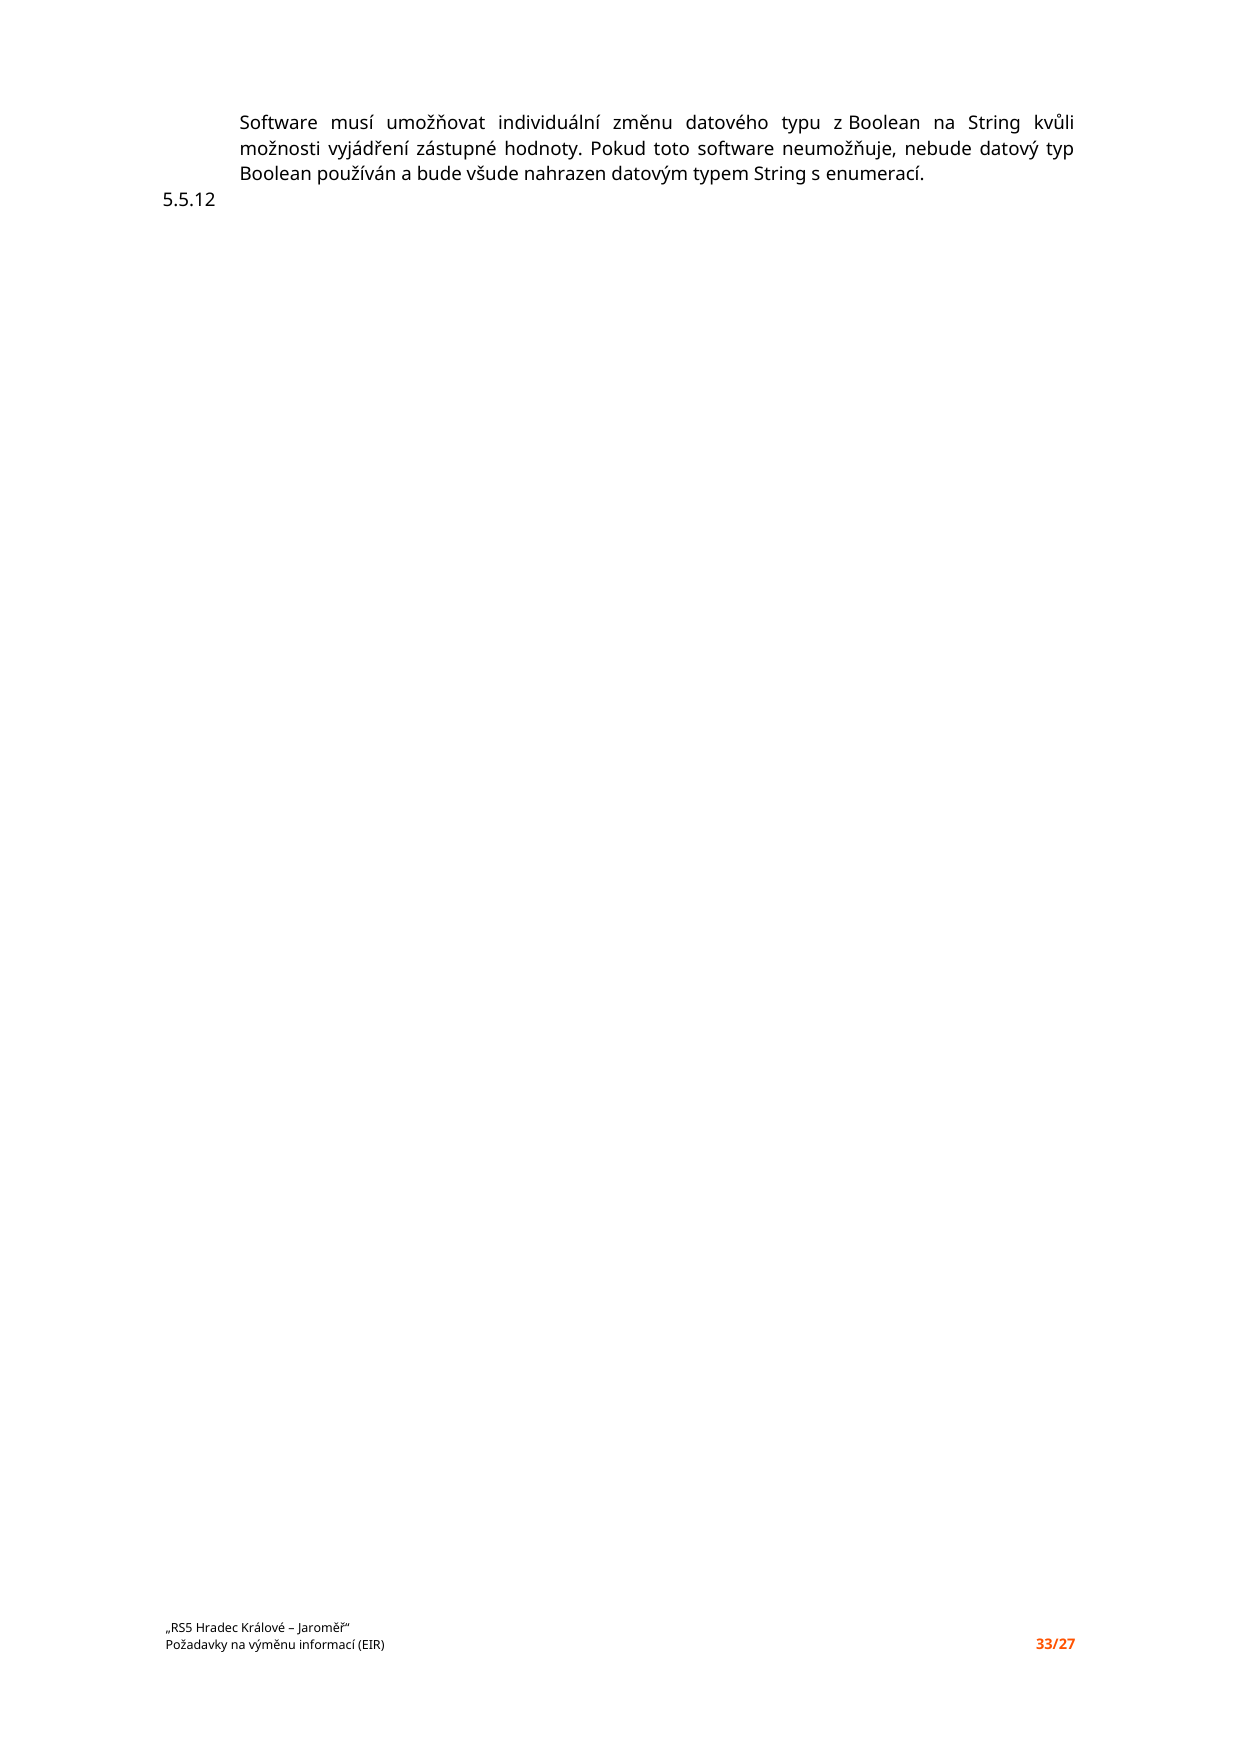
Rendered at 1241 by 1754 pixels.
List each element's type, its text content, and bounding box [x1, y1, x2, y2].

list Software musí umožňovat individuální změnu datového typu z Boolean na String kvůli možnosti vyjádření zástupné hodnoty. Pokud toto software neumožňuje, nebude datový typ Boolean používán a bude všude nahrazen datovým typem String s enumerací. [239, 109, 1075, 186]
